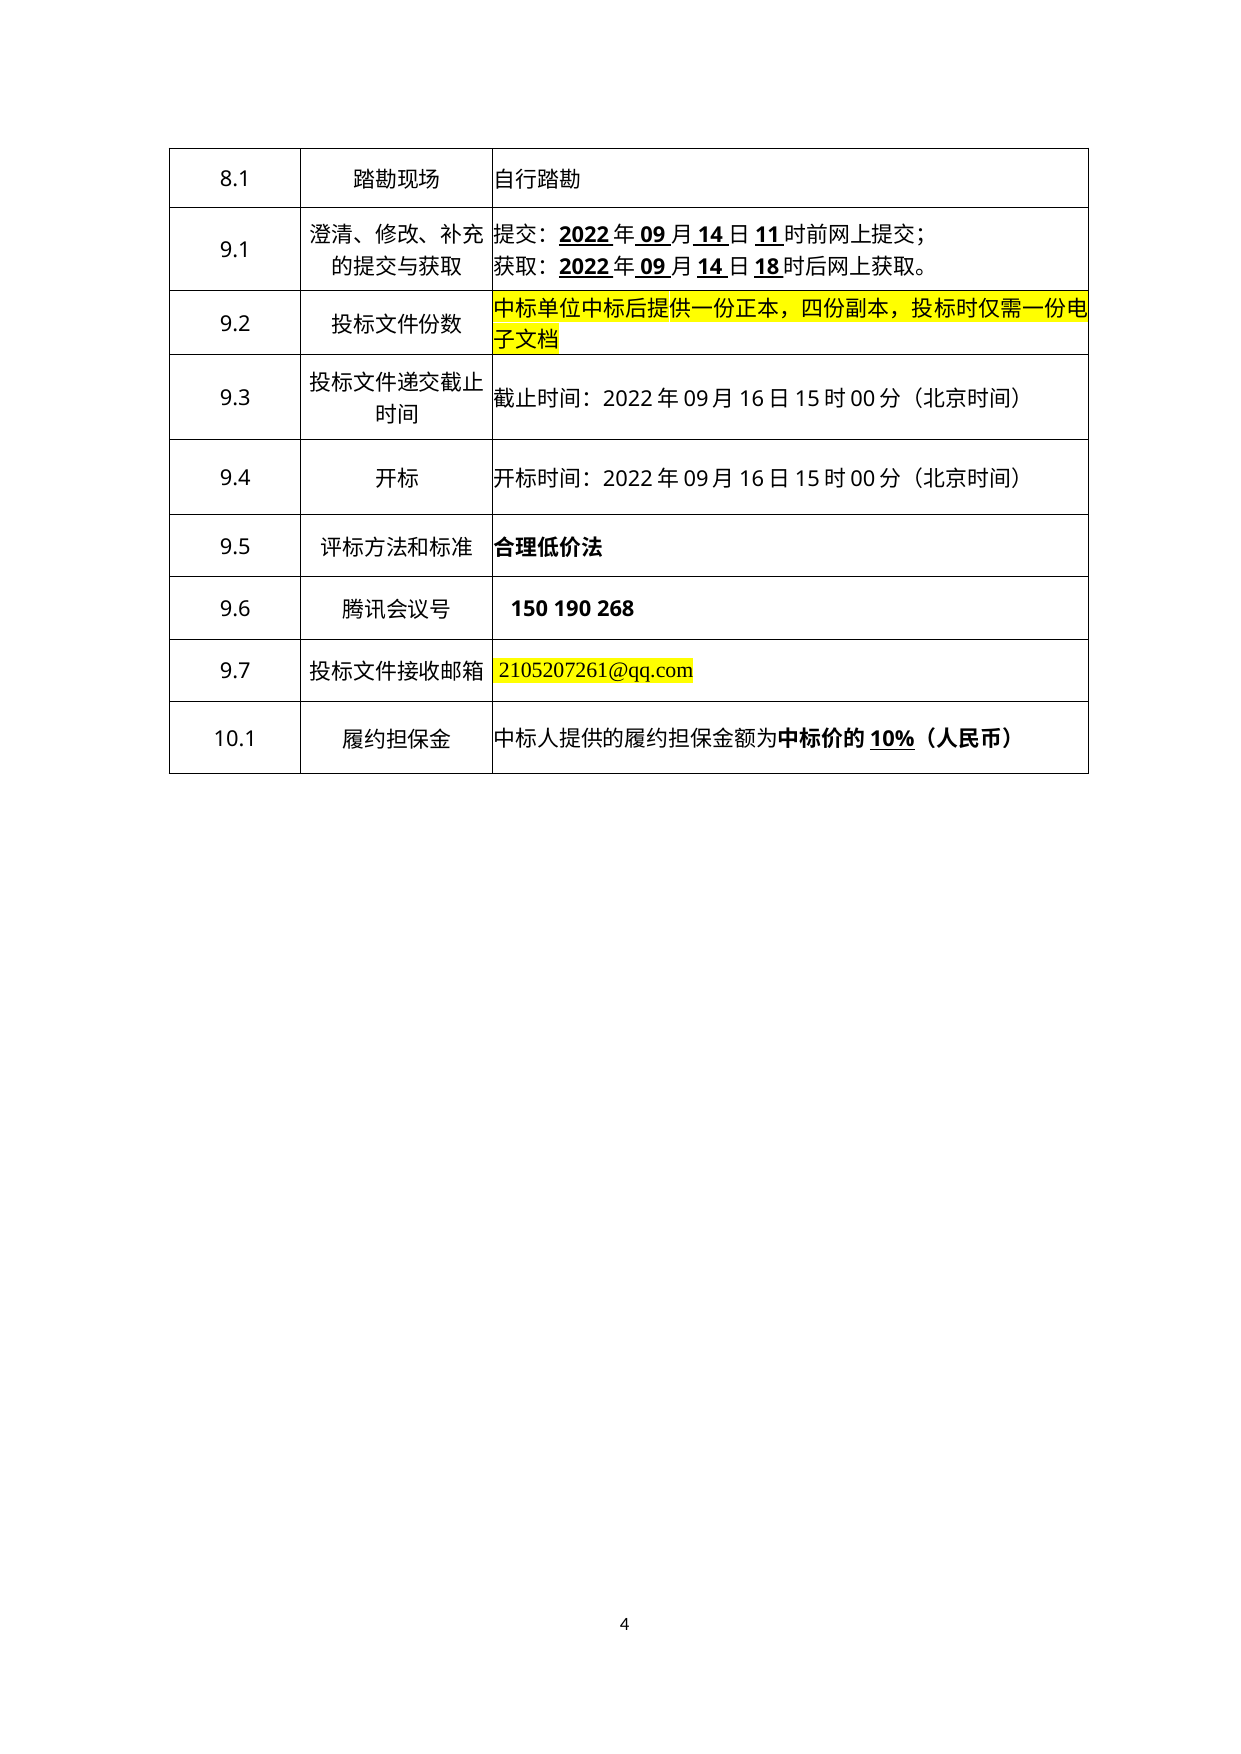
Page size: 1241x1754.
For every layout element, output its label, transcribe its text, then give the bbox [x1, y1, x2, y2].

table_cell 开标 [301, 440, 492, 514]
table_cell 自行踏勘 [493, 149, 1088, 207]
table_cell 9.4 [170, 440, 300, 514]
table_cell 评标方法和标准 [301, 515, 492, 576]
table_cell 投标文件份数 [301, 291, 492, 354]
table_cell 9.6 [170, 577, 300, 638]
table_cell 150 190 268 [493, 577, 1088, 638]
table_cell 9.5 [170, 515, 300, 576]
table_cell 中标人提供的履约担保金额为中标价的10%（人民币） [493, 702, 1088, 773]
table_cell 9.3 [170, 355, 300, 439]
table_cell 投标文件递交截止时间 [301, 355, 492, 439]
table_cell 9.2 [170, 291, 300, 354]
table_cell 中标单位中标后提供一份正本，四份副本，投标时仅需一份电子文档 [493, 291, 1088, 354]
table_cell 9.1 [170, 208, 300, 290]
table_cell 10.1 [170, 702, 300, 773]
table_cell 合理低价法 [493, 515, 1088, 576]
table_cell 2105207261@qq.com [493, 640, 1088, 701]
table_cell 腾讯会议号 [301, 577, 492, 638]
table_cell 9.7 [170, 640, 300, 701]
table_cell 开标时间：2022年09月16日15时00分（北京时间） [493, 440, 1088, 514]
table_cell 踏勘现场 [301, 149, 492, 207]
table_cell 截止时间：2022年09月16日15时00分（北京时间） [493, 355, 1088, 439]
table_cell 8.1 [170, 149, 300, 207]
table_cell 提交：2022年 09 月 14 日11时前网上提交； 获取：2022年 09 月14 日18时后网上获取。 [493, 208, 1088, 290]
table_cell 投标文件接收邮箱 [301, 640, 492, 701]
table_cell 澄清、修改、补充 的提交与获取 [301, 208, 492, 290]
table_cell 履约担保金 [301, 702, 492, 773]
